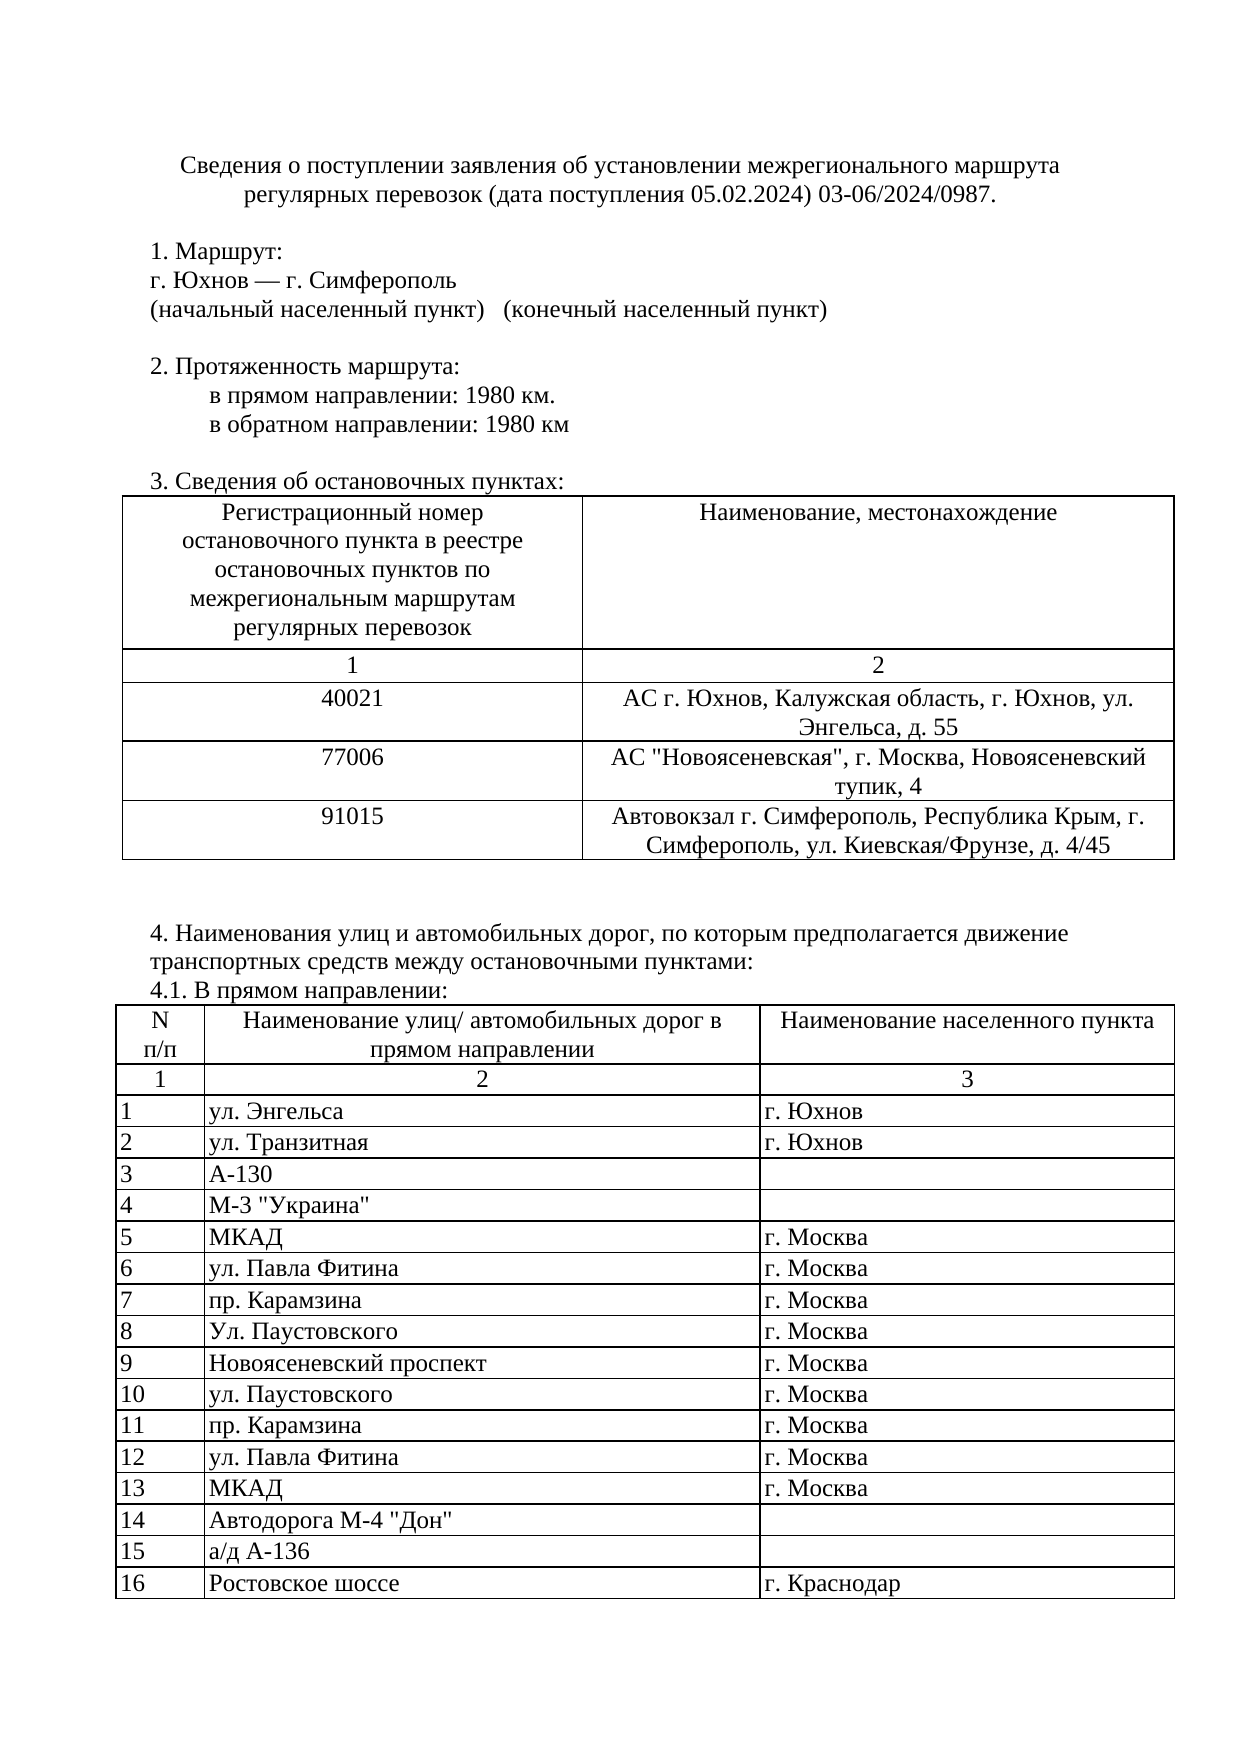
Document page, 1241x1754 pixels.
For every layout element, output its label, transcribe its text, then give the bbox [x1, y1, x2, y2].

table_cell 8 [117, 1316, 204, 1346]
table_cell 12 [117, 1442, 204, 1472]
table_cell г. Москва [761, 1285, 1174, 1314]
table_header Наименование улиц/ автомобильных дорог в прямом направлении [205, 1006, 759, 1063]
table_cell 11 [117, 1411, 204, 1440]
table_cell 5 [117, 1222, 204, 1252]
table_header Наименование населенного пункта [761, 1006, 1174, 1063]
table_cell Ул. Паустовского [205, 1316, 759, 1346]
table_cell 40021 [123, 683, 582, 740]
table_cell [761, 1536, 1174, 1566]
text 4. Наименования улиц и автомобильных дорог, по которым предполагается движение транспортных средств между остановочными пунктами: [150, 918, 1090, 975]
table_cell 1 [123, 650, 582, 681]
table_cell МКАД [205, 1222, 759, 1252]
table_cell г. Юхнов [761, 1096, 1174, 1126]
table_header Наименование, местонахождение [583, 497, 1173, 648]
table_cell г. Москва [761, 1253, 1174, 1283]
text (начальный населенный пункт) (конечный населенный пункт) [150, 294, 1090, 322]
table_cell 2 [583, 650, 1173, 681]
table_cell [761, 1505, 1174, 1535]
table_cell 14 [117, 1505, 204, 1535]
table_cell г. Москва [761, 1222, 1174, 1252]
table_cell 7 [117, 1285, 204, 1314]
table_cell ул. Павла Фитина [205, 1253, 759, 1283]
table_cell АС г. Юхнов, Калужская область, г. Юхнов, ул. Энгельса, д. 55 [583, 683, 1173, 740]
table_cell г. Москва [761, 1442, 1174, 1472]
table_cell 3 [761, 1065, 1174, 1094]
table_cell г. Москва [761, 1473, 1174, 1503]
table_cell 2 [205, 1065, 759, 1094]
table_cell МКАД [205, 1473, 759, 1503]
table_cell Автовокзал г. Симферополь, Республика Крым, г. Симферополь, ул. Киевская/Фрунзе, д. 4/45 [583, 801, 1173, 858]
table_cell 13 [117, 1473, 204, 1503]
table_cell 1 [117, 1096, 204, 1126]
table_cell АС "Новоясеневская", г. Москва, Новоясеневский тупик, 4 [583, 742, 1173, 799]
table_cell 6 [117, 1253, 204, 1283]
table_cell А-130 [205, 1159, 759, 1189]
text 1. Маршрут: [150, 236, 1090, 265]
table_cell 3 [117, 1159, 204, 1189]
text 3. Сведения об остановочных пунктах: [150, 466, 1090, 495]
table_cell 15 [117, 1536, 204, 1566]
table_cell [761, 1159, 1174, 1189]
table_cell г. Юхнов [761, 1127, 1174, 1157]
table_cell 16 [117, 1568, 204, 1598]
table_cell а/д А-136 [205, 1536, 759, 1566]
table_cell 91015 [123, 801, 582, 858]
table_cell 1 [117, 1065, 204, 1094]
table_cell М-3 "Украина" [205, 1190, 759, 1220]
table_cell ул. Транзитная [205, 1127, 759, 1157]
text в прямом направлении: 1980 км. [150, 380, 1090, 409]
table_cell г. Москва [761, 1316, 1174, 1346]
table_cell 9 [117, 1348, 204, 1377]
table_cell 2 [117, 1127, 204, 1157]
table_header Регистрационный номер остановочного пункта в реестре остановочных пунктов по межрегиональным маршрутам регулярных перевозок [123, 497, 582, 648]
table_cell пр. Карамзина [205, 1411, 759, 1440]
table_cell ул. Паустовского [205, 1379, 759, 1409]
table_cell Автодорога М-4 "Дон" [205, 1505, 759, 1535]
table_cell [761, 1190, 1174, 1220]
table_header N п/п [117, 1006, 204, 1063]
table_cell г. Москва [761, 1379, 1174, 1409]
table_cell 4 [117, 1190, 204, 1220]
table_cell ул. Энгельса [205, 1096, 759, 1126]
text 2. Протяженность маршрута: [150, 351, 1090, 380]
table_cell пр. Карамзина [205, 1285, 759, 1314]
text Сведения о поступлении заявления об установлении межрегионального маршрута регулярных перевозок (дата поступления 05.02.2024) 03-06/2024/0987. [150, 150, 1090, 207]
table_cell ул. Павла Фитина [205, 1442, 759, 1472]
table_cell Новоясеневский проспект [205, 1348, 759, 1377]
table_cell г. Москва [761, 1411, 1174, 1440]
table_cell 10 [117, 1379, 204, 1409]
table_cell 77006 [123, 742, 582, 799]
text г. Юхнов — г. Симферополь [150, 265, 1090, 294]
text 4.1. В прямом направлении: [150, 975, 1090, 1004]
text в обратном направлении: 1980 км [150, 409, 1090, 437]
table_cell Ростовское шоссе [205, 1568, 759, 1598]
table_cell г. Москва [761, 1348, 1174, 1377]
table_cell г. Краснодар [761, 1568, 1174, 1598]
